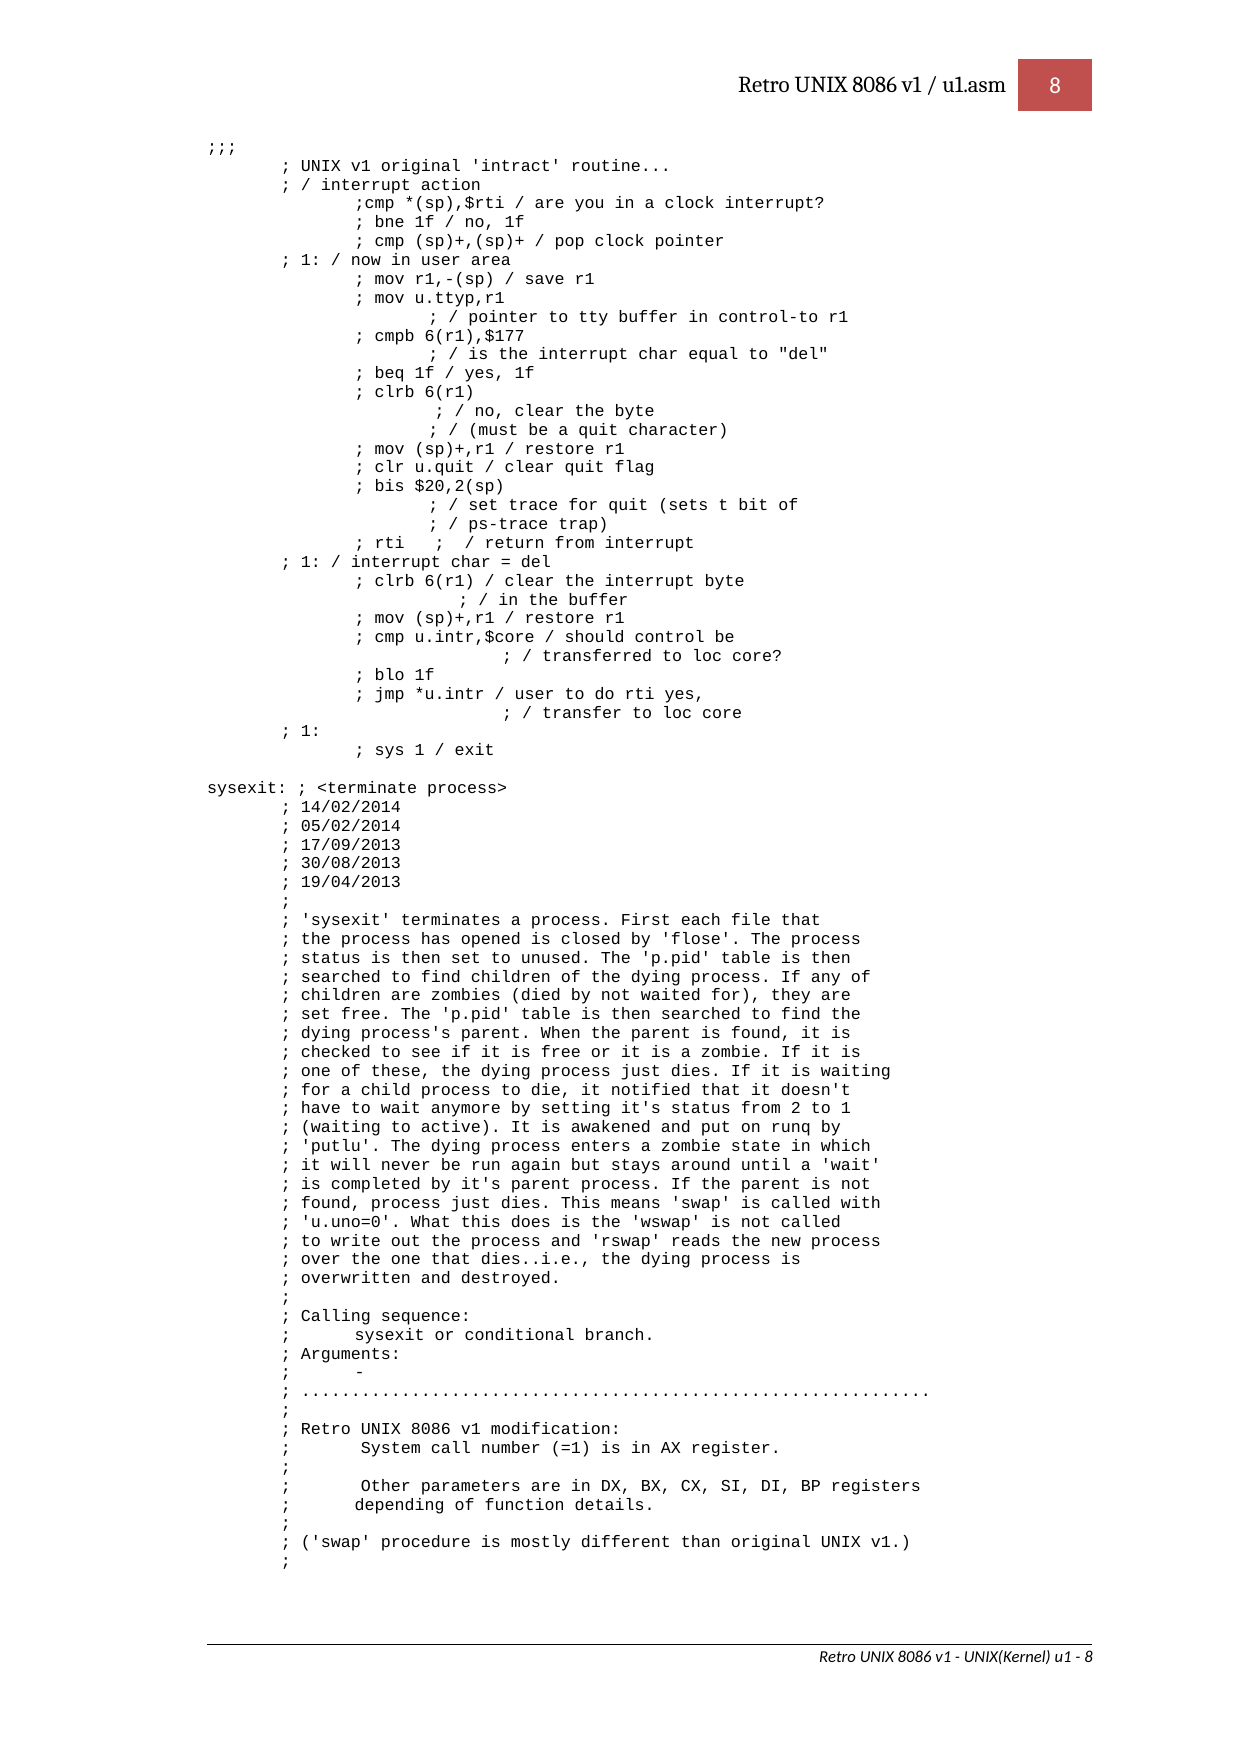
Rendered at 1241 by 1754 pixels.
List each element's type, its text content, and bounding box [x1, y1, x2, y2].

text ; ('swap' procedure is mostly different than original UNIX v1.) [207, 1534, 1092, 1553]
text ; beq 1f / yes, 1f [207, 365, 1092, 384]
text ; [207, 1458, 1092, 1477]
text ; set free. The 'p.pid' table is then searched to find the [207, 1006, 1092, 1025]
text ; to write out the process and 'rswap' reads the new process [207, 1232, 1092, 1251]
text ; cmpb 6(r1),$177 [207, 327, 1092, 346]
text ; for a child process to die, it notified that it doesn't [207, 1081, 1092, 1100]
text ; have to wait anymore by setting it's status from 2 to 1 [207, 1100, 1092, 1119]
text ; 1: [207, 723, 1092, 742]
text ; / interrupt action [207, 176, 1092, 195]
text ; cmp u.intr,$core / should control be [207, 629, 1092, 648]
text ; one of these, the dying process just dies. If it is waiting [207, 1062, 1092, 1081]
text ; / ps-trace trap) [207, 516, 1092, 534]
text ; 'putlu'. The dying process enters a zombie state in which [207, 1138, 1092, 1157]
text ; bne 1f / no, 1f [207, 214, 1092, 233]
text ; Arguments: [207, 1345, 1092, 1364]
text ; 30/08/2013 [207, 855, 1092, 874]
text ; bis $20,2(sp) [207, 478, 1092, 497]
text ; blo 1f [207, 666, 1092, 685]
text ; jmp *u.intr / user to do rti yes, [207, 685, 1092, 704]
text ; / transferred to loc core? [207, 648, 1092, 666]
text ; / pointer to tty buffer in control-to r1 [207, 308, 1092, 327]
text ; sys 1 / exit [207, 742, 1092, 761]
text ; [207, 1402, 1092, 1421]
text ; overwritten and destroyed. [207, 1270, 1092, 1289]
text ; - [207, 1364, 1092, 1383]
text ; 05/02/2014 [207, 817, 1092, 836]
text ; / in the buffer [207, 591, 1092, 610]
text ; System call number (=1) is in AX register. [207, 1439, 1092, 1458]
text ; 19/04/2013 [207, 874, 1092, 893]
text ; [207, 1289, 1092, 1307]
text ; (waiting to active). It is awakened and put on runq by [207, 1119, 1092, 1138]
text sysexit: ; <terminate process> [207, 779, 1092, 798]
text ; found, process just dies. This means 'swap' is called with [207, 1194, 1092, 1213]
text ; 17/09/2013 [207, 836, 1092, 855]
text ; status is then set to unused. The 'p.pid' table is then [207, 949, 1092, 968]
text ; clrb 6(r1) / clear the interrupt byte [207, 572, 1092, 591]
text ; 14/02/2014 [207, 798, 1092, 817]
text ; [207, 1553, 1092, 1571]
text ; the process has opened is closed by 'flose'. The process [207, 930, 1092, 949]
text ; ............................................................... [207, 1383, 1092, 1402]
text ;;; [207, 138, 1092, 157]
text ; Calling sequence: [207, 1307, 1092, 1326]
text ; 1: / now in user area [207, 252, 1092, 271]
text ; mov r1,-(sp) / save r1 [207, 271, 1092, 289]
text ; clrb 6(r1) [207, 384, 1092, 402]
text ; / is the interrupt char equal to "del" [207, 346, 1092, 365]
text ; Other parameters are in DX, BX, CX, SI, DI, BP registers [207, 1477, 1092, 1496]
text ; / (must be a quit character) [207, 421, 1092, 440]
text ; / no, clear the byte [207, 402, 1092, 421]
text ; 1: / interrupt char = del [207, 553, 1092, 572]
text ; 'u.uno=0'. What this does is the 'wswap' is not called [207, 1213, 1092, 1232]
text ; is completed by it's parent process. If the parent is not [207, 1176, 1092, 1194]
text ; [207, 893, 1092, 912]
text ; sysexit or conditional branch. [207, 1326, 1092, 1345]
text ; it will never be run again but stays around until a 'wait' [207, 1157, 1092, 1176]
text ; mov (sp)+,r1 / restore r1 [207, 610, 1092, 629]
text ; / transfer to loc core [207, 704, 1092, 723]
text ; UNIX v1 original 'intract' routine... [207, 157, 1092, 176]
text ; rti ; / return from interrupt [207, 534, 1092, 553]
text ; depending of function details. [207, 1496, 1092, 1515]
text ; over the one that dies..i.e., the dying process is [207, 1251, 1092, 1270]
text ; clr u.quit / clear quit flag [207, 459, 1092, 478]
text ; cmp (sp)+,(sp)+ / pop clock pointer [207, 233, 1092, 252]
text ; / set trace for quit (sets t bit of [207, 497, 1092, 516]
text ; mov u.ttyp,r1 [207, 289, 1092, 308]
text ; Retro UNIX 8086 v1 modification: [207, 1421, 1092, 1439]
text ; searched to find children of the dying process. If any of [207, 968, 1092, 987]
text ; checked to see if it is free or it is a zombie. If it is [207, 1043, 1092, 1062]
text ; children are zombies (died by not waited for), they are [207, 987, 1092, 1006]
text ; dying process's parent. When the parent is found, it is [207, 1025, 1092, 1043]
text ;cmp *(sp),$rti / are you in a clock interrupt? [207, 195, 1092, 214]
text ; mov (sp)+,r1 / restore r1 [207, 440, 1092, 459]
text ; 'sysexit' terminates a process. First each file that [207, 912, 1092, 930]
text ; [207, 1515, 1092, 1534]
